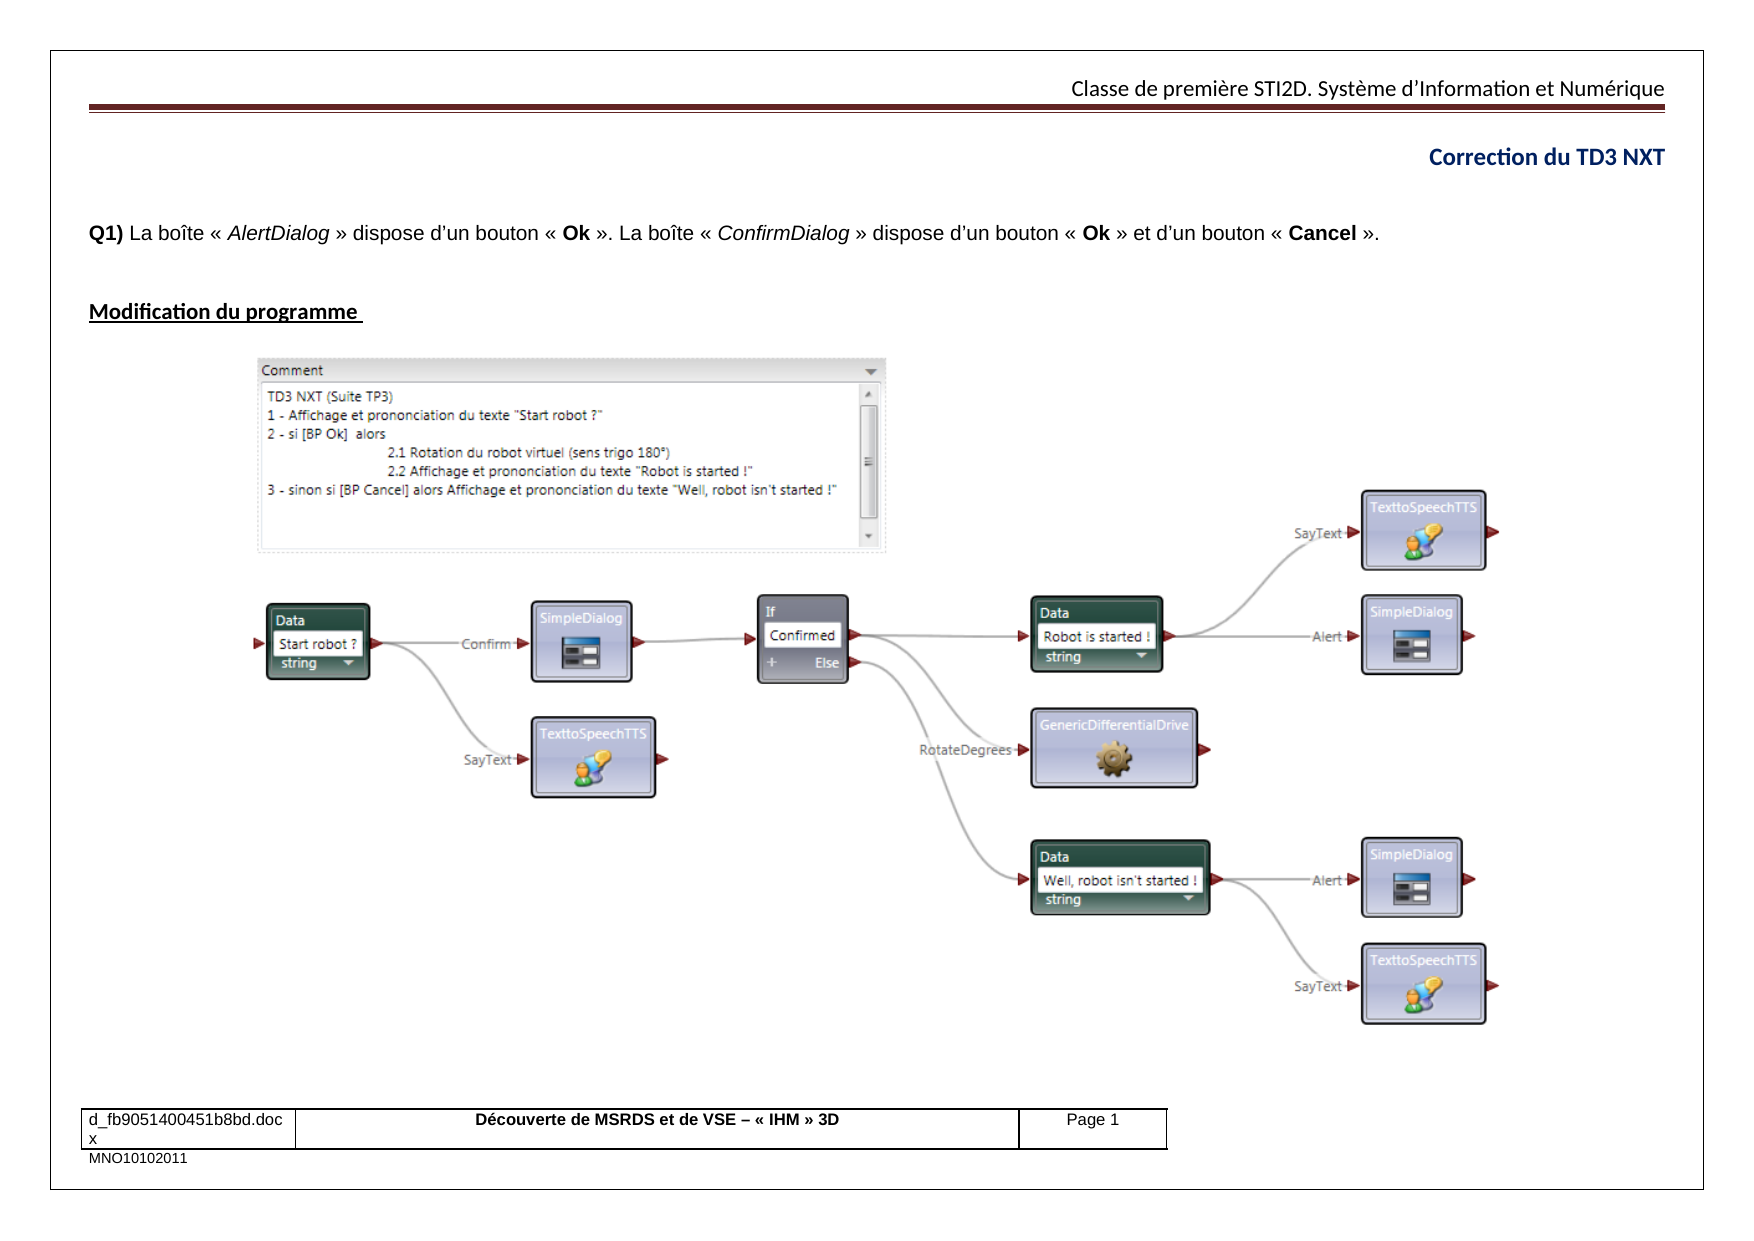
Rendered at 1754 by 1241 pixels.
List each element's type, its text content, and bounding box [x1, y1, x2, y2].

text Modification du programme [89, 297, 1665, 325]
picture [241, 348, 1513, 1051]
text Q1) La boîte « AlertDialog » dispose d’un bouton « Ok ». La boîte « ConfirmDialog » dispose d’un bouton « Ok » et d’un bouton « Cancel ». [89, 221, 1665, 245]
text Correction du TD3 NXT [89, 141, 1665, 172]
